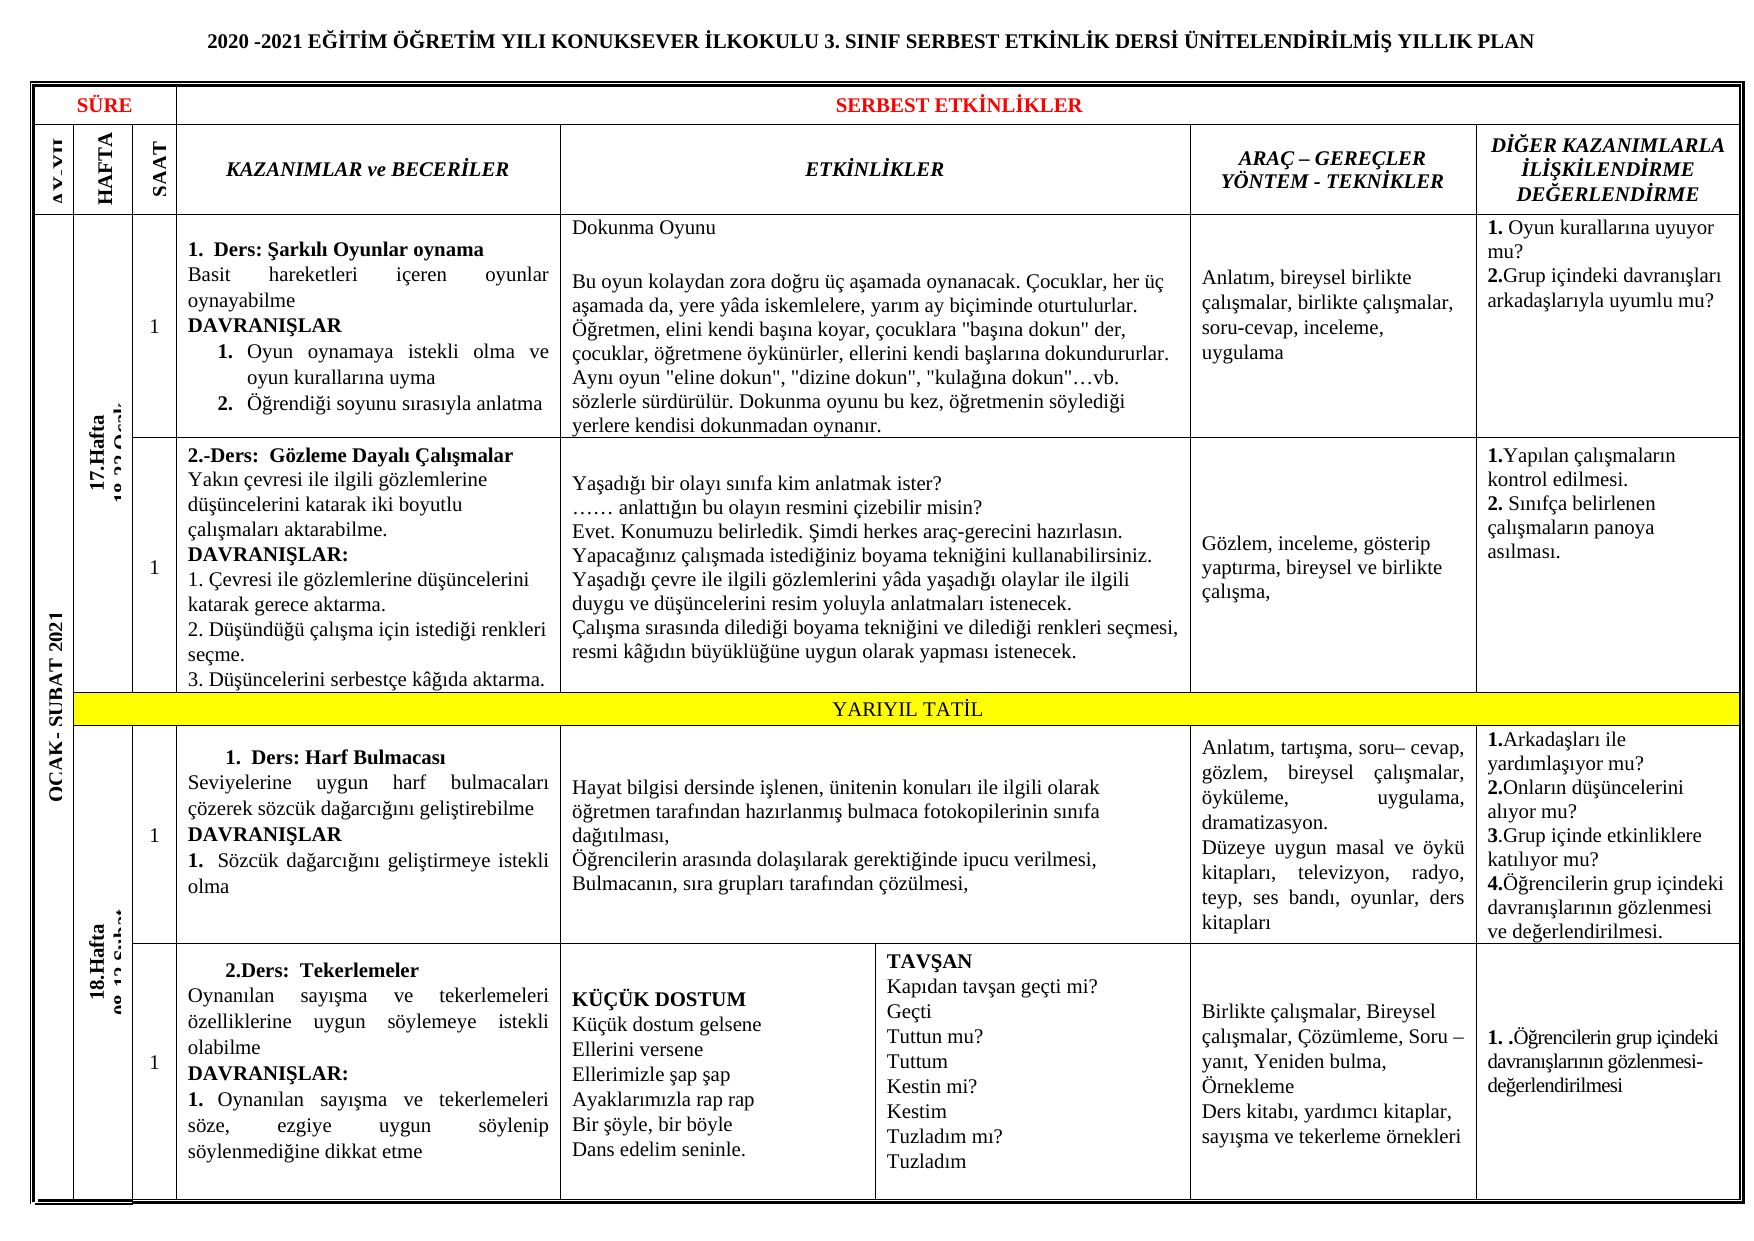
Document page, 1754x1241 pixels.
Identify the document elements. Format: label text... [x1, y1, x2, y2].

table_cell TAVŞAN Kapıdan tavşan geçti mi? Geçti Tuttun mu? Tuttum Kestin mi? Kestim Tuzladım mı? Tuzladım [876, 944, 1190, 1199]
table_cell Yaşadığı bir olayı sınıfa kim anlatmak ister? …… anlattığın bu olayın resmini çizebilir misin? Evet. Konumuzu belirledik. Şimdi herkes araç-gerecini hazırlasın. Yapacağınız çalışmada istediğiniz boyama tekniğini kullanabilirsiniz. Yaşadığı çevre ile ilgili gözlemlerini yâda yaşadığı olaylar ile ilgili duygu ve düşüncelerini resim yoluyla anlatmaları istenecek. Çalışma sırasında dilediği boyama tekniğini ve dilediği renkleri seçmesi, resmi kâğıdın büyüklüğüne uygun olarak yapması istenecek. [561, 438, 1190, 692]
table_cell 2.-Ders: Gözleme Dayalı Çalışmalar Yakın çevresi ile ilgili gözlemlerine düşüncelerini katarak iki boyutlu çalışmaları aktarabilme. DAVRANIŞLAR: 1. Çevresi ile gözlemlerine düşüncelerini katarak gerece aktarma. 2. Düşündüğü çalışma için istediği renkleri seçme. 3. Düşüncelerini serbestçe kâğıda aktarma. [177, 438, 560, 692]
table_cell 1 [133, 944, 176, 1199]
table_cell Anlatım, tartışma, soru– cevap, gözlem, bireysel çalışmalar, öyküleme, uygulama, dramatizasyon. Düzeye uygun masal ve öykü kitapları, televizyon, radyo, teyp, ses bandı, oyunlar, ders kitapları [1191, 726, 1476, 943]
table_cell 1.Arkadaşları ile yardımlaşıyor mu? 2.Onların düşüncelerini alıyor mu? 3.Grup içinde etkinliklere katılıyor mu? 4.Öğrencilerin grup içindeki davranışlarının gözlenmesi ve değerlendirilmesi. [1477, 726, 1739, 943]
table_cell 1. Ders: Harf Bulmacası Seviyelerine uygun harf bulmacaları çözerek sözcük dağarcığını geliştirebilme DAVRANIŞLAR 1. Sözcük dağarcığını geliştirmeye istekli olma [177, 726, 560, 943]
table_cell 18.Hafta 08-12 Şubat [74, 726, 132, 1199]
table_cell 1. Ders: Şarkılı Oyunlar oynama Basit hareketleri içeren oyunlar oynayabilme DAVRANIŞLAR 1. Oyun oynamaya istekli olma ve oyun kurallarına uyma 2. Öğrendiği soyunu sırasıyla anlatma [177, 215, 560, 437]
table_cell SAAT [133, 125, 176, 214]
table_cell ARAÇ – GEREÇLER YÖNTEM - TEKNİKLER [1191, 125, 1476, 214]
table_cell Gözlem, inceleme, gösterip yaptırma, bireysel ve birlikte çalışma, [1191, 438, 1476, 692]
table_cell 1 [133, 438, 176, 692]
table_cell 1. Oyun kurallarına uyuyor mu? 2.Grup içindeki davranışları arkadaşlarıyla uyumlu mu? [1477, 215, 1739, 437]
table_cell KÜÇÜK DOSTUM Küçük dostum gelsene Ellerini versene Ellerimizle şap şap Ayaklarımızla rap rap Bir şöyle, bir böyle Dans edelim seninle. [561, 944, 875, 1199]
table_cell KAZANIMLAR ve BECERİLER [177, 125, 560, 214]
table_cell DİĞER KAZANIMLARLA İLİŞKİLENDİRME DEĞERLENDİRME [1477, 125, 1739, 214]
table_cell SÜRE [35, 87, 176, 124]
table_cell 1. .Öğrencilerin grup içindeki davranışlarının gözlenmesi-değerlendirilmesi [1477, 944, 1739, 1199]
table_cell 1.Yapılan çalışmaların kontrol edilmesi. 2. Sınıfça belirlenen çalışmaların panoya asılması. [1477, 438, 1739, 692]
table_cell ETKİNLİKLER [561, 125, 1190, 214]
table_cell 1 [133, 215, 176, 437]
table_cell Birlikte çalışmalar, Bireysel çalışmalar, Çözümleme, Soru – yanıt, Yeniden bulma, Örnekleme Ders kitabı, yardımcı kitaplar, sayışma ve tekerleme örnekleri [1191, 944, 1476, 1199]
table_cell 17.Hafta 18-22 Ocak [74, 215, 132, 692]
table_cell Anlatım, bireysel birlikte çalışmalar, birlikte çalışmalar, soru-cevap, inceleme, uygulama [1191, 215, 1476, 437]
table_cell Hayat bilgisi dersinde işlenen, ünitenin konuları ile ilgili olarak öğretmen tarafından hazırlanmış bulmaca fotokopilerinin sınıfa dağıtılması, Öğrencilerin arasında dolaşılarak gerektiğinde ipucu verilmesi, Bulmacanın, sıra grupları tarafından çözülmesi, [561, 726, 1190, 943]
table_cell HAFTA [74, 125, 132, 214]
table_cell 1 [133, 726, 176, 943]
table_cell AY-YIL [35, 125, 73, 214]
table_cell OCAK- ŞUBAT 2021 [35, 215, 73, 1199]
table_cell 2.Ders: Tekerlemeler Oynanılan sayışma ve tekerlemeleri özelliklerine uygun söylemeye istekli olabilme DAVRANIŞLAR: 1. Oynanılan sayışma ve tekerlemeleri söze, ezgiye uygun söylenip söylenmediğine dikkat etme [177, 944, 560, 1199]
table_cell Dokunma Oyunu Bu oyun kolaydan zora doğru üç aşamada oynanacak. Çocuklar, her üç aşamada da, yere yâda iskemlelere, yarım ay biçiminde oturtulurlar. Öğretmen, elini kendi başına koyar, çocuklara "başına dokun" der, çocuklar, öğretmene öykünürler, ellerini kendi başlarına dokundururlar. Aynı oyun "eline dokun", "dizine dokun", "kulağına dokun"…vb. sözlerle sürdürülür. Dokunma oyunu bu kez, öğretmenin söylediği yerlere kendisi dokunmadan oynanır. [561, 215, 1190, 437]
table_cell YARIYIL TATİL [74, 693, 1739, 725]
table_cell SERBEST ETKİNLİKLER [177, 87, 1739, 124]
